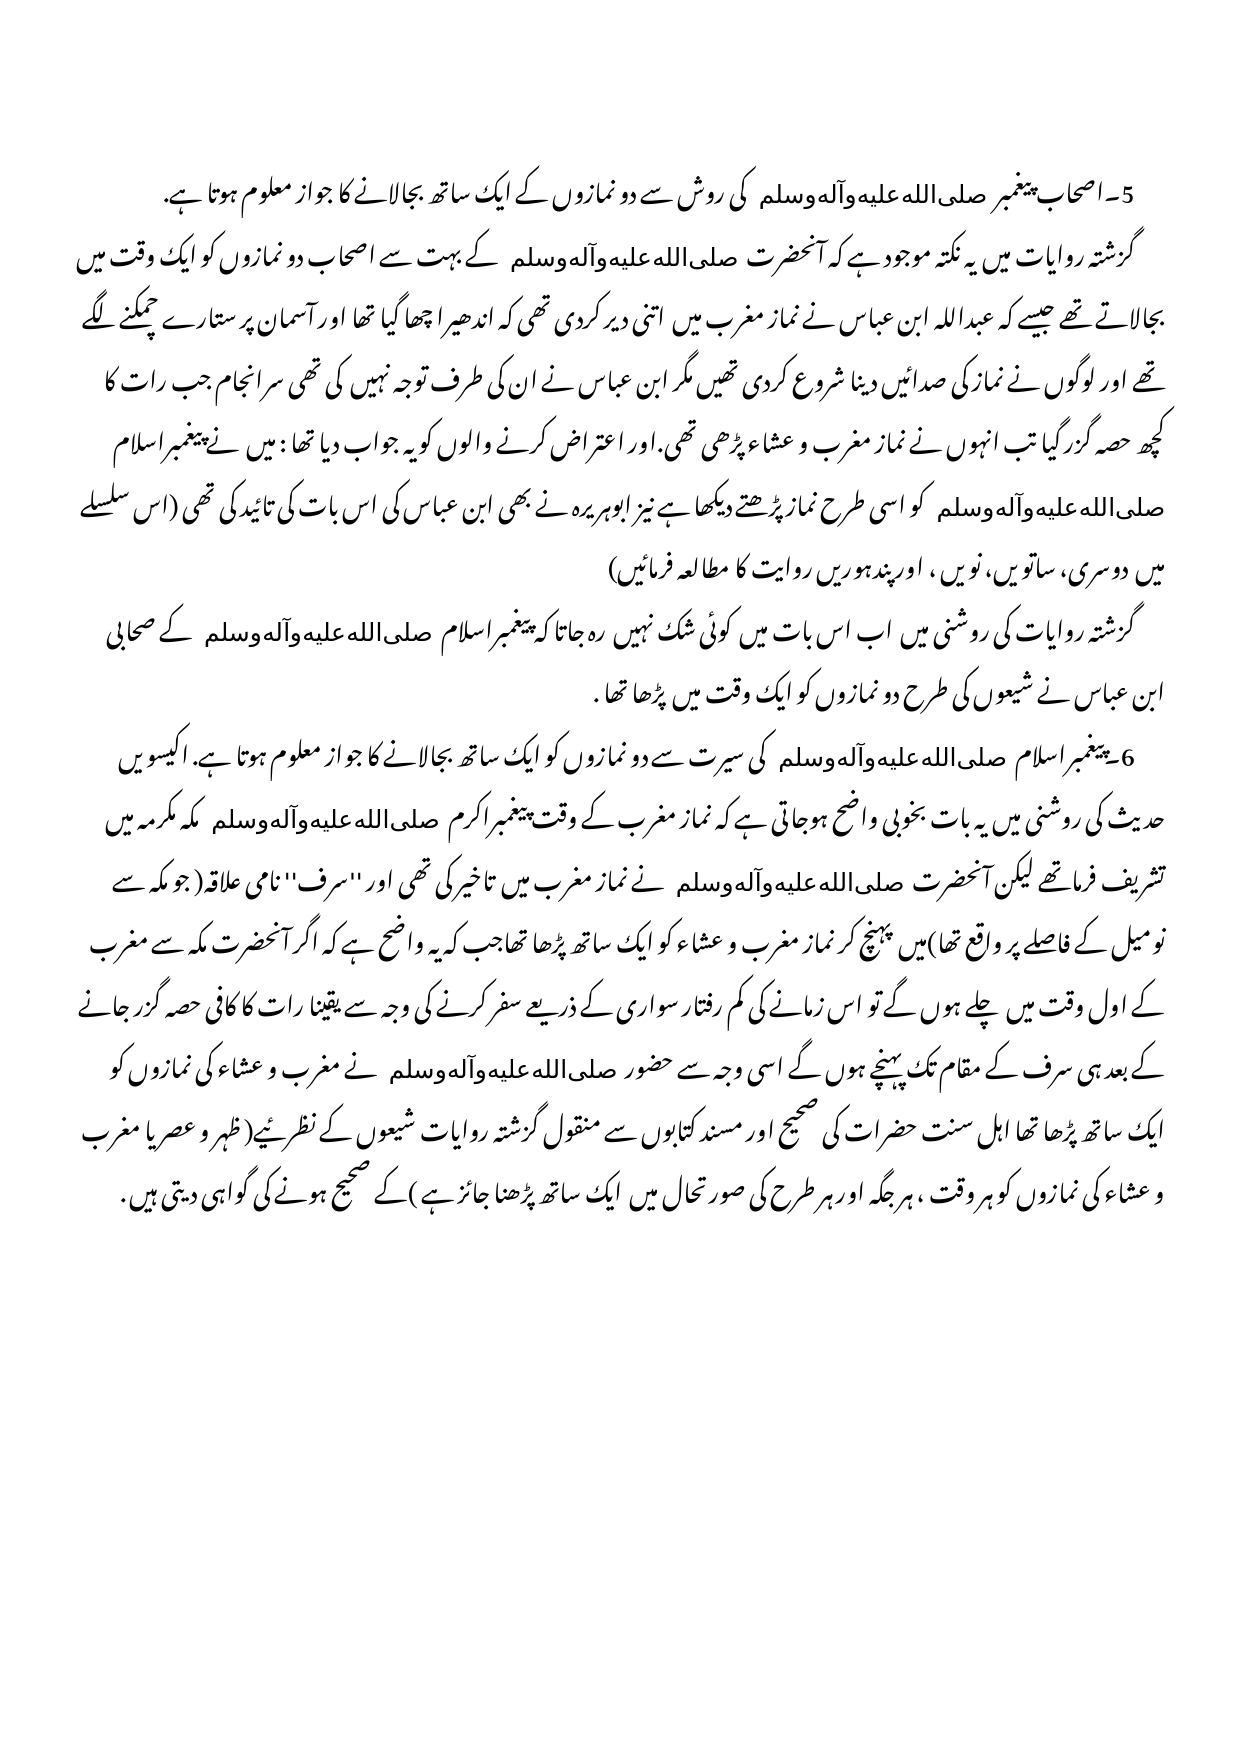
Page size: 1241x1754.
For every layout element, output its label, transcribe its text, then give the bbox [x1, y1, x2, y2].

text گزشتہ روایات کی روشنی میں اب اس بات میں کوئی شک نہیں رہ جاتا کہ پیغمبراسلام صلى‌الله‌عليه‌وآله‌وسلم کے صحابی ابن عباس نے شیعوں کی طرح دو نمازوں کو ایک وقت میں پڑھا تھا . [75, 594, 1165, 719]
text 5۔اصحاب پیغمبر صلى‌الله‌عليه‌وآله‌وسلم کی روش سے دو نمازوں کے ایک ساتھ بجالانے کا جواز معلوم ہوتا ہے. [75, 156, 1165, 219]
text 6۔پیغمبراسلام صلى‌الله‌عليه‌وآله‌وسلم کی سیرت سے دو نمازوں کو ایک ساتھ بجالانے کا جواز معلوم ہوتا ہے. اکیسویں حدیث کی روشنی میں یہ بات بخوبی واضح ہوجاتی ہے کہ نماز مغرب کے وقت پیغمبراکرم صلى‌الله‌عليه‌وآله‌وسلم مکہ مکرمہ میں تشریف فرماتھے لیکن آنحضرت صلى‌الله‌عليه‌وآله‌وسلم نے نماز مغرب میں تاخیر کی تھی اور ''سرف'' نامی علاقہ( جو مکہ سے نومیل کے فاصلے پر واقع تھا)میں پہنچ کر نماز مغرب و عشاء کو ایک ساتھ پڑھا تھاجب کہ یہ واضح ہے کہ اگر آنحضرت مکہ سے مغرب کے اول وقت میں چلے ہوں گے تو اس زمانے کی کم رفتار سواری کے ذریعے سفر کرنے کی وجہ سے یقینا رات کا کافی حصہ گزر جانے کے بعد ہی سرف کے مقام تک پہنچے ہوں گے اسی وجہ سے حضور صلى‌الله‌عليه‌وآله‌وسلم نے مغرب و عشاء کی نمازوں کو ایک ساتھ پڑھا تھا اہل سنت حضرات کی صحیح اور مسند کتابوں سے منقول گزشتہ روایات شیعوں کے نظرئیے( ظہر و عصر یا مغرب و عشاء کی نمازوں کو ہر وقت ، ہر جگہ اور ہر طرح کی صورتحال میں ایک ساتھ پڑھنا جائز ہے )کے صحیح ہونے کی گواہی دیتی ہیں . [75, 719, 1165, 1219]
text گزشتہ روایات میں یہ نکتہ موجود ہے کہ آنحضرت صلى‌الله‌عليه‌وآله‌وسلم کے بہت سے اصحاب دو نمازوں کو ایک وقت میں بجالاتے تھے جیسے کہ عبداللہ ابن عباس نے نماز مغرب میں اتنی دیر کردی تھی کہ اندھیرا چھا گیا تھا اور آسمان پر ستارے چمکنے لگے تھے اور لوگوں نے نماز کی صدائیں دینا شروع کردی تھیں مگر ابن عباس نے ان کی طرف توجہ نہیں کی تھی سرانجام جب رات کا کچھ حصہ گزر گیا تب انہوں نے نماز مغرب و عشاء پڑھی تھی.اور اعتراض کرنے والوں کو یہ جواب دیا تھا : میں نے پیغمبراسلام صلى‌الله‌عليه‌وآله‌وسلم کو اسی طرح نماز پڑھتے دیکھا ہے نیز ابوہریرہ نے بھی ابن عباس کی اس بات کی تائید کی تھی (اس سلسلے میں دوسری، ساتویں، نویں ، اور پندہوریں روایت کا مطالعہ فرمائیں) [75, 219, 1165, 594]
